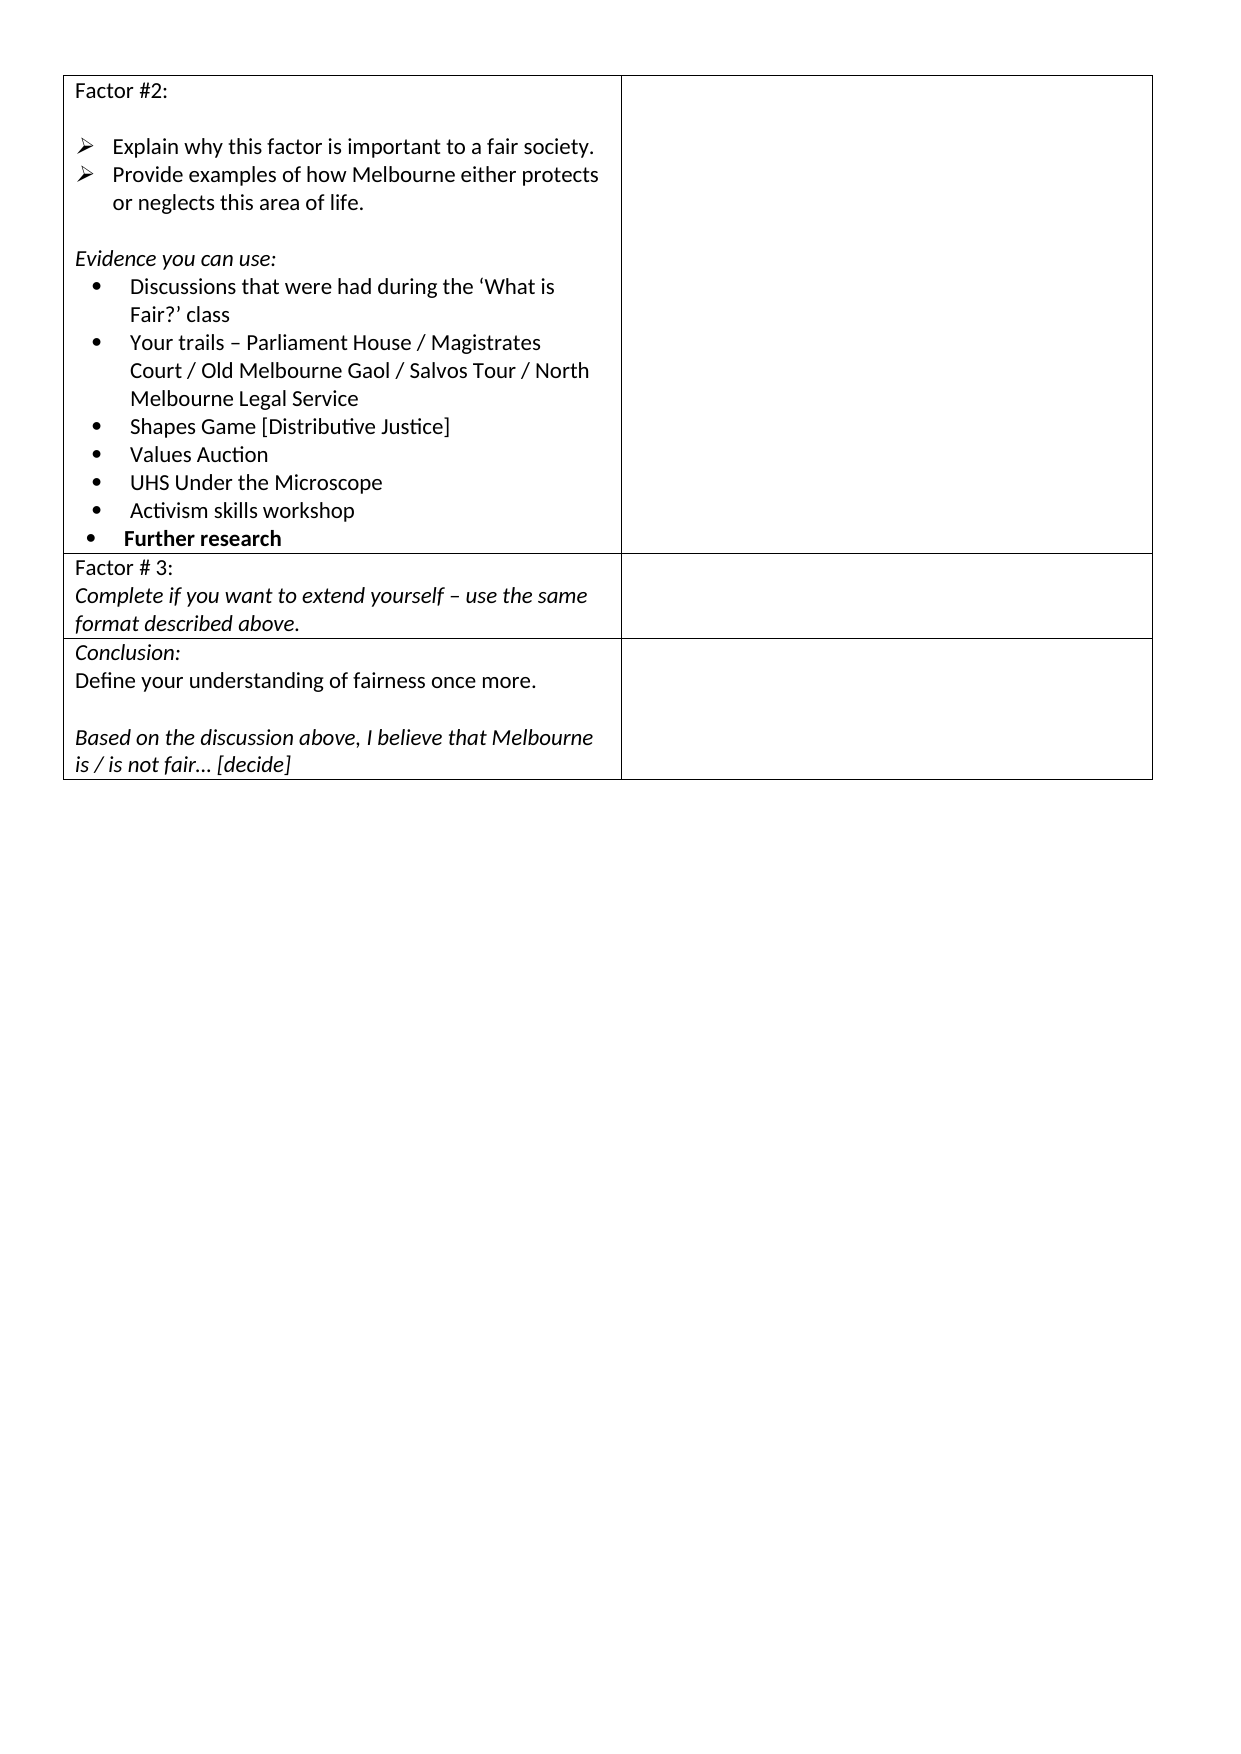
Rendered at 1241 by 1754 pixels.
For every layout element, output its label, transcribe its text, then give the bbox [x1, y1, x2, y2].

table_cell [622, 639, 1152, 779]
table_cell Factor #2: Explain why this factor is important to a fair society. Provide examples of how Melbourne either protects or neglects this area of life. Evidence you can use: Discussions that were had during the ‘What is Fair?’ class Your trails – Parliament House / Magistrates Court / Old Melbourne Gaol / Salvos Tour / North Melbourne Legal Service Shapes Game [Distributive Justice] Values Auction UHS Under the Microscope Activism skills workshop Further research [64, 76, 621, 552]
table_cell Conclusion: Define your understanding of fairness once more. Based on the discussion above, I believe that Melbourne is / is not fair… [decide] [64, 639, 621, 779]
table_cell [622, 76, 1152, 552]
table_cell Factor # 3: Complete if you want to extend yourself – use the same format described above. [64, 554, 621, 637]
table_cell [622, 554, 1152, 637]
